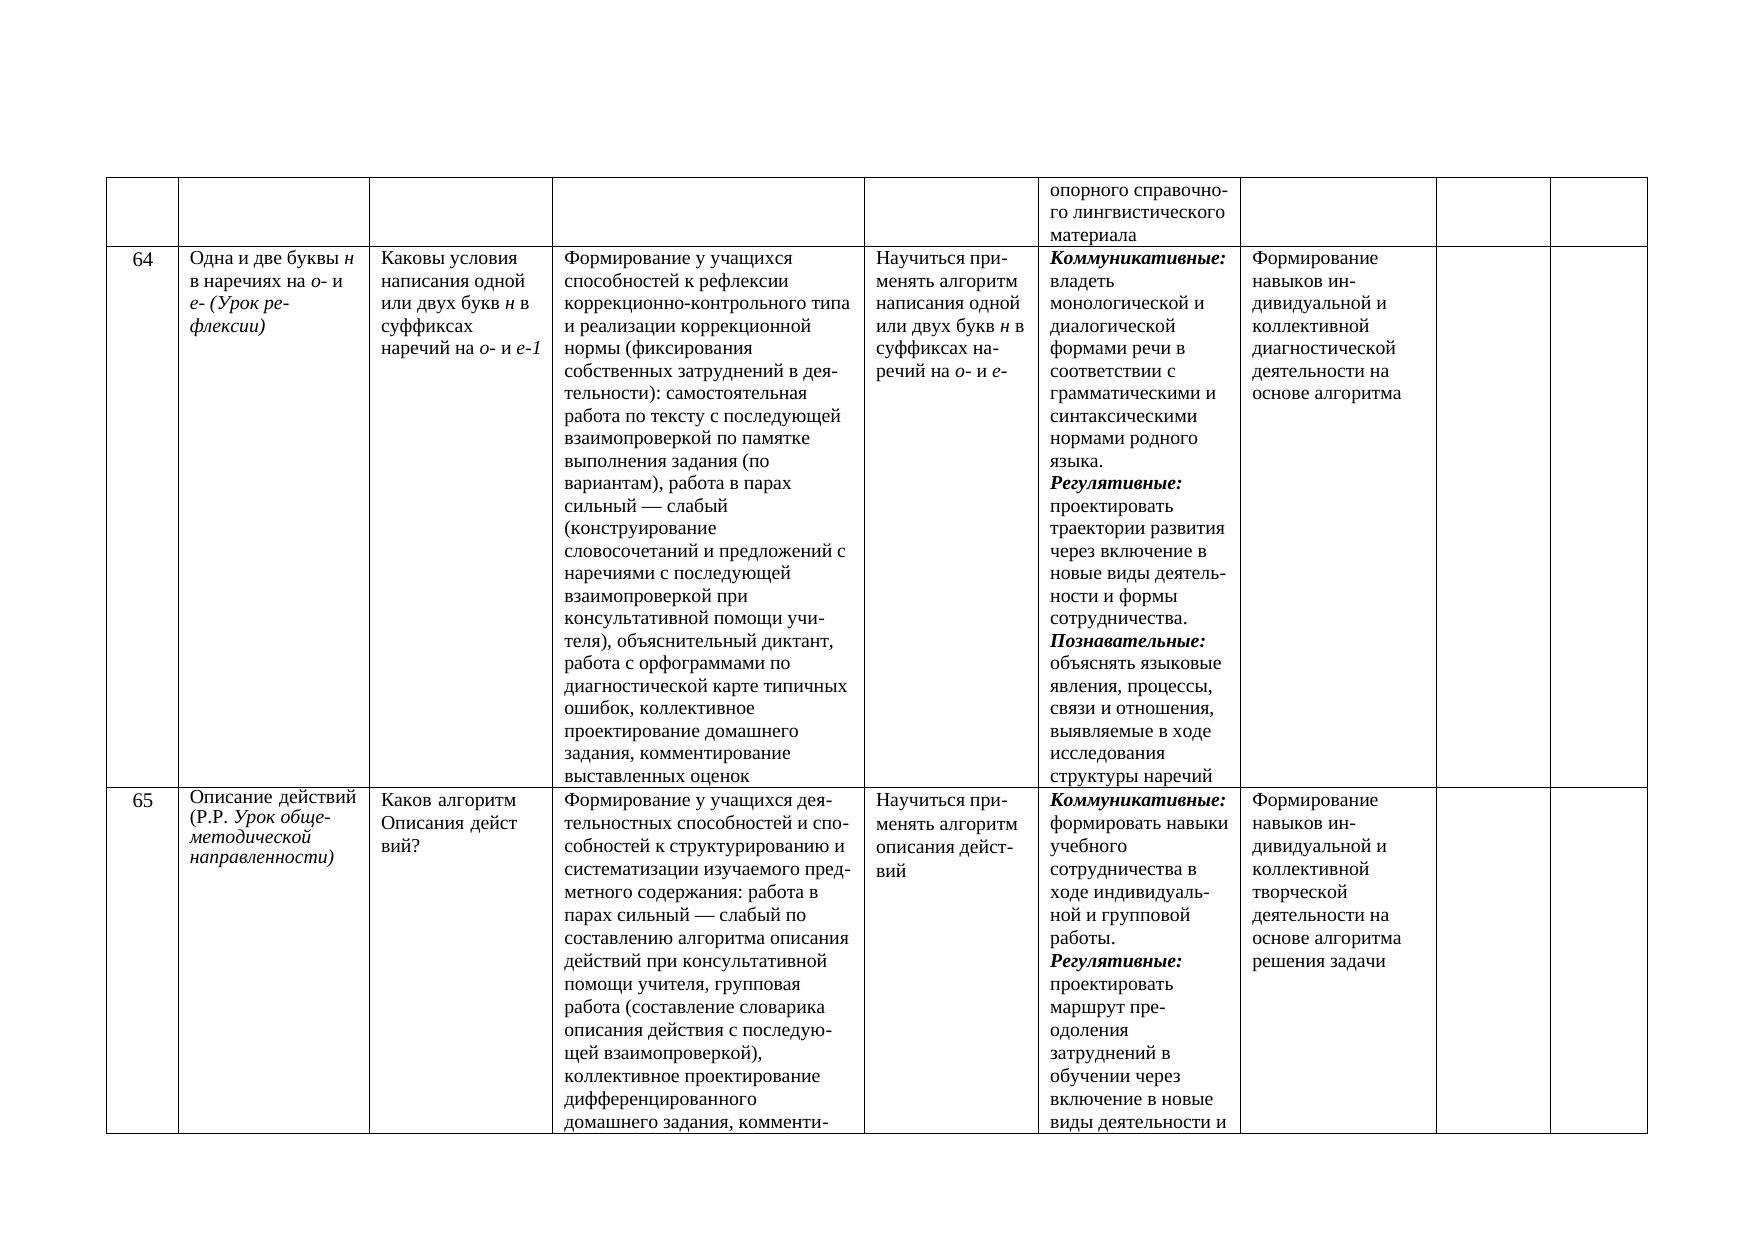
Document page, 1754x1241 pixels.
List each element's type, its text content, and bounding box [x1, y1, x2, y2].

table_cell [179, 788, 369, 1133]
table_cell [553, 178, 864, 246]
table_cell 64 [107, 247, 178, 787]
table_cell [1241, 178, 1436, 246]
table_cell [865, 788, 1038, 1133]
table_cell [1039, 788, 1240, 1133]
table_cell [1551, 788, 1647, 1133]
table_cell Одна и две буквы н в наречиях на о- и е- (Урок рефлексии) [179, 247, 369, 787]
table_cell 63 [107, 178, 178, 246]
table_cell [1437, 788, 1550, 1133]
table_cell Формирование навыков индивидуальной и коллективной диагностической деятельности на основе алгоритма [1241, 247, 1436, 787]
table_cell [1551, 178, 1647, 246]
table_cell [865, 178, 1038, 246]
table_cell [553, 788, 864, 1133]
table_cell [1551, 247, 1647, 787]
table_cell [1241, 788, 1436, 1133]
table_cell Научиться применять алгоритм написания одной или двух букв н в суффиксах наречий на о- и е- [865, 247, 1038, 787]
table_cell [1039, 178, 1240, 246]
table_cell Коммуникативные: владеть монологической и диалогической формами речи в соответствии с грамматическими и синтаксическими нормами родного языка. Регулятивные: проектировать траектории развития через включение в новые виды деятельности и формы сотрудничества. Познавательные: объяснять языковые явления, процессы, связи и отношения, выявляемые в ходе исследования структуры наречий [1039, 247, 1240, 787]
table_cell [1437, 178, 1550, 246]
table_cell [370, 788, 552, 1133]
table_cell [179, 178, 369, 246]
table_cell 65 [107, 788, 178, 1133]
table_cell Каковы условия написания одной или двух букв н в суффиксах наречий на о- и е-1 [370, 247, 552, 787]
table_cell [370, 178, 552, 246]
table_cell Формирование у учащихся способностей к рефлексии коррекционно-контрольного типа и реализации коррекционной нормы (фиксирования собственных затруднений в деятельности): самостоятельная работа по тексту с последующей взаимопроверкой по памятке выполнения задания (по вариантам), работа в парах сильный — слабый (конструирование словосочетаний и предложений с наречиями с последующей взаимопроверкой при консультативной помощи учителя), объяснительный диктант, работа с орфограммами по диагностической карте типичных ошибок, коллективное проектирование домашнего задания, комментирование выставленных оценок [553, 247, 864, 787]
table_cell [1437, 247, 1550, 787]
